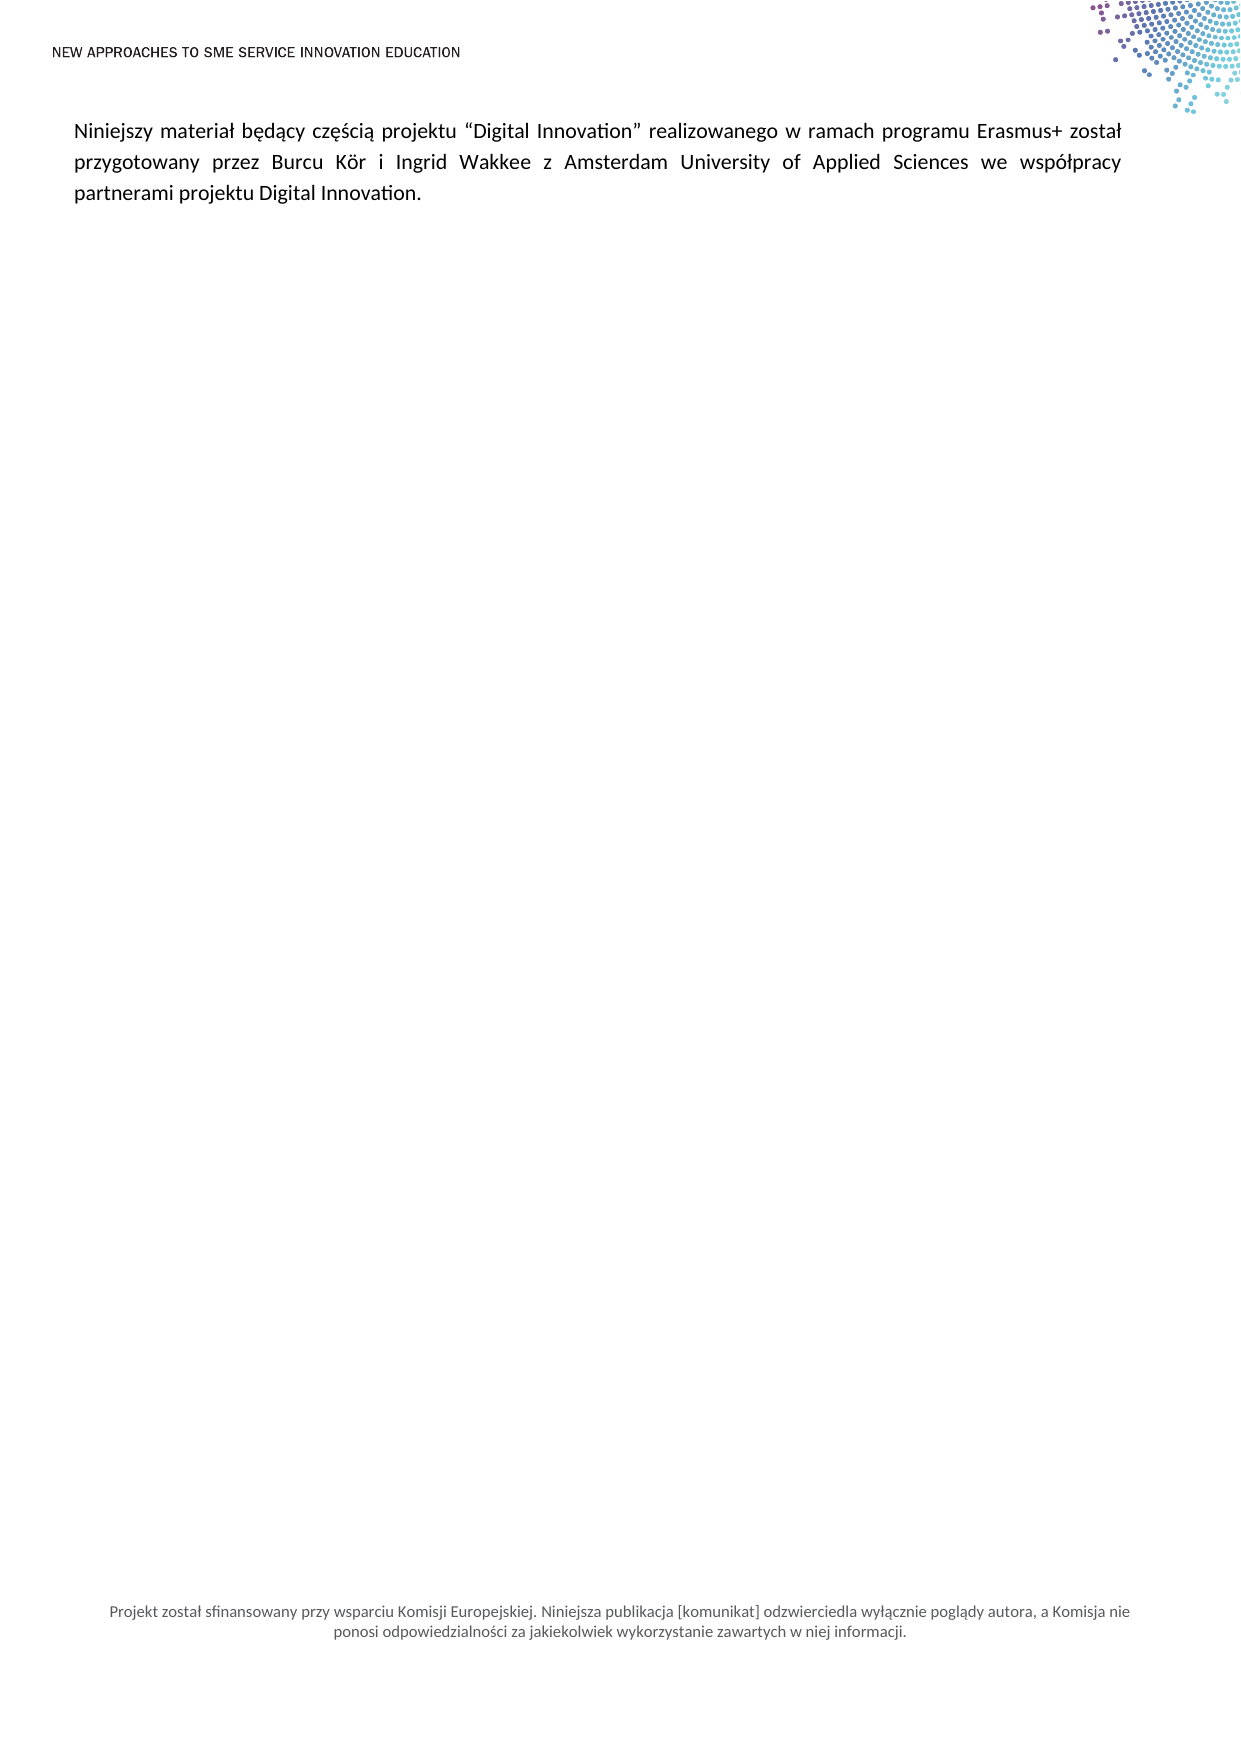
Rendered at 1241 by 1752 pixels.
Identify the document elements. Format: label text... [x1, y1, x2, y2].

picture [53, 1, 1241, 114]
text Niniejszy materiał będący częścią projektu “Digital Innovation” realizowanego w ramach programu Erasmus+ został przygotowany przez Burcu Kör i Ingrid Wakkee z Amsterdam University of Applied Sciences we współpracy partnerami projektu Digital Innovation. [74, 114, 1123, 205]
